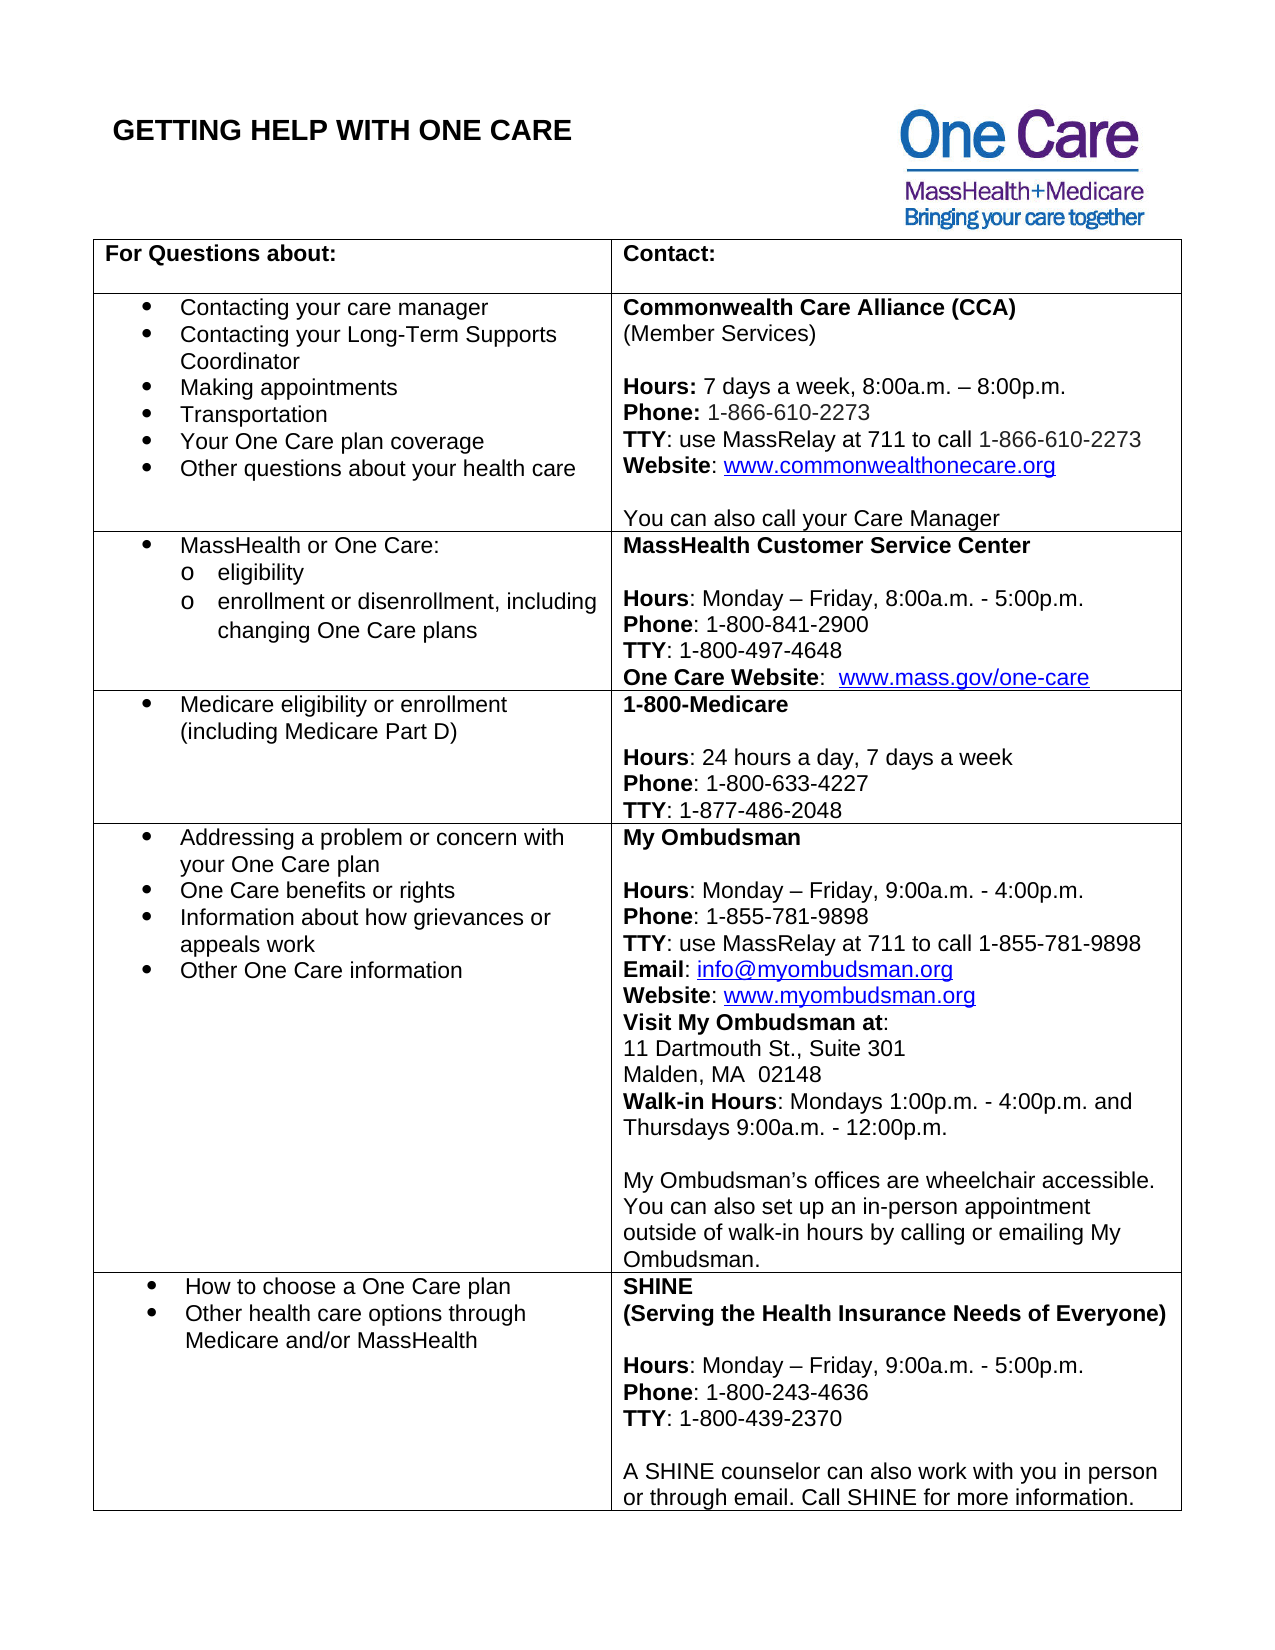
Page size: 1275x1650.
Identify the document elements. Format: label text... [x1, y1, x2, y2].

table_header For Questions about: [94, 240, 611, 293]
table_cell How to choose a One Care plan Other health care options through Medicare and/or MassHealth [94, 1273, 611, 1510]
table_cell Commonwealth Care Alliance (CCA) (Member Services) Hours: 7 days a week, 8:00a.m. – 8:00p.m. Phone: 1-866-610-2273 TTY: use MassRelay at 711 to call 1-866-610-2273 Website: www.commonwealthonecare.org You can also call your Care Manager [612, 294, 1181, 531]
table_cell MassHealth or One Care: eligibility enrollment or disenrollment, including changing One Care plans [94, 532, 611, 690]
table_cell 1-800-Medicare Hours: 24 hours a day, 7 days a week Phone: 1-800-633-4227 TTY: 1-877-486-2048 [612, 691, 1181, 823]
table_cell My Ombudsman Hours: Monday – Friday, 9:00a.m. - 4:00p.m. Phone: 1-855-781-9898 TTY: use MassRelay at 711 to call 1-855-781-9898 Email: info@myombudsman.org Website: www.myombudsman.org Visit My Ombudsman at: 11 Dartmouth St., Suite 301 Malden, MA 02148 Walk-in Hours: Mondays 1:00p.m. - 4:00p.m. and Thursdays 9:00a.m. - 12:00p.m. My Ombudsman’s offices are wheelchair accessible. You can also set up an in-person appointment outside of walk-in hours by calling or emailing My Ombudsman. [612, 824, 1181, 1272]
table_cell Addressing a problem or concern with your One Care plan One Care benefits or rights Information about how grievances or appeals work Other One Care information [94, 824, 611, 1272]
table_cell MassHealth Customer Service Center Hours: Monday – Friday, 8:00a.m. - 5:00p.m. Phone: 1-800-841-2900 TTY: 1-800-497-4648 One Care Website: www.mass.gov/one-care [612, 532, 1181, 690]
table_cell SHINE (Serving the Health Insurance Needs of Everyone) Hours: Monday – Friday, 9:00a.m. - 5:00p.m. Phone: 1-800-243-4636 TTY: 1-800-439-2370 A SHINE counselor can also work with you in person or through email. Call SHINE for more information. [612, 1273, 1181, 1510]
table_cell Medicare eligibility or enrollment (including Medicare Part D) [94, 691, 611, 823]
table_header Contact: [612, 240, 1181, 293]
text GETTING HELP WITH ONE CARE [112, 112, 881, 146]
table_cell Contacting your care manager Contacting your Long-Term Supports Coordinator Making appointments Transportation Your One Care plan coverage Other questions about your health care [94, 294, 611, 531]
picture [881, 90, 1163, 239]
